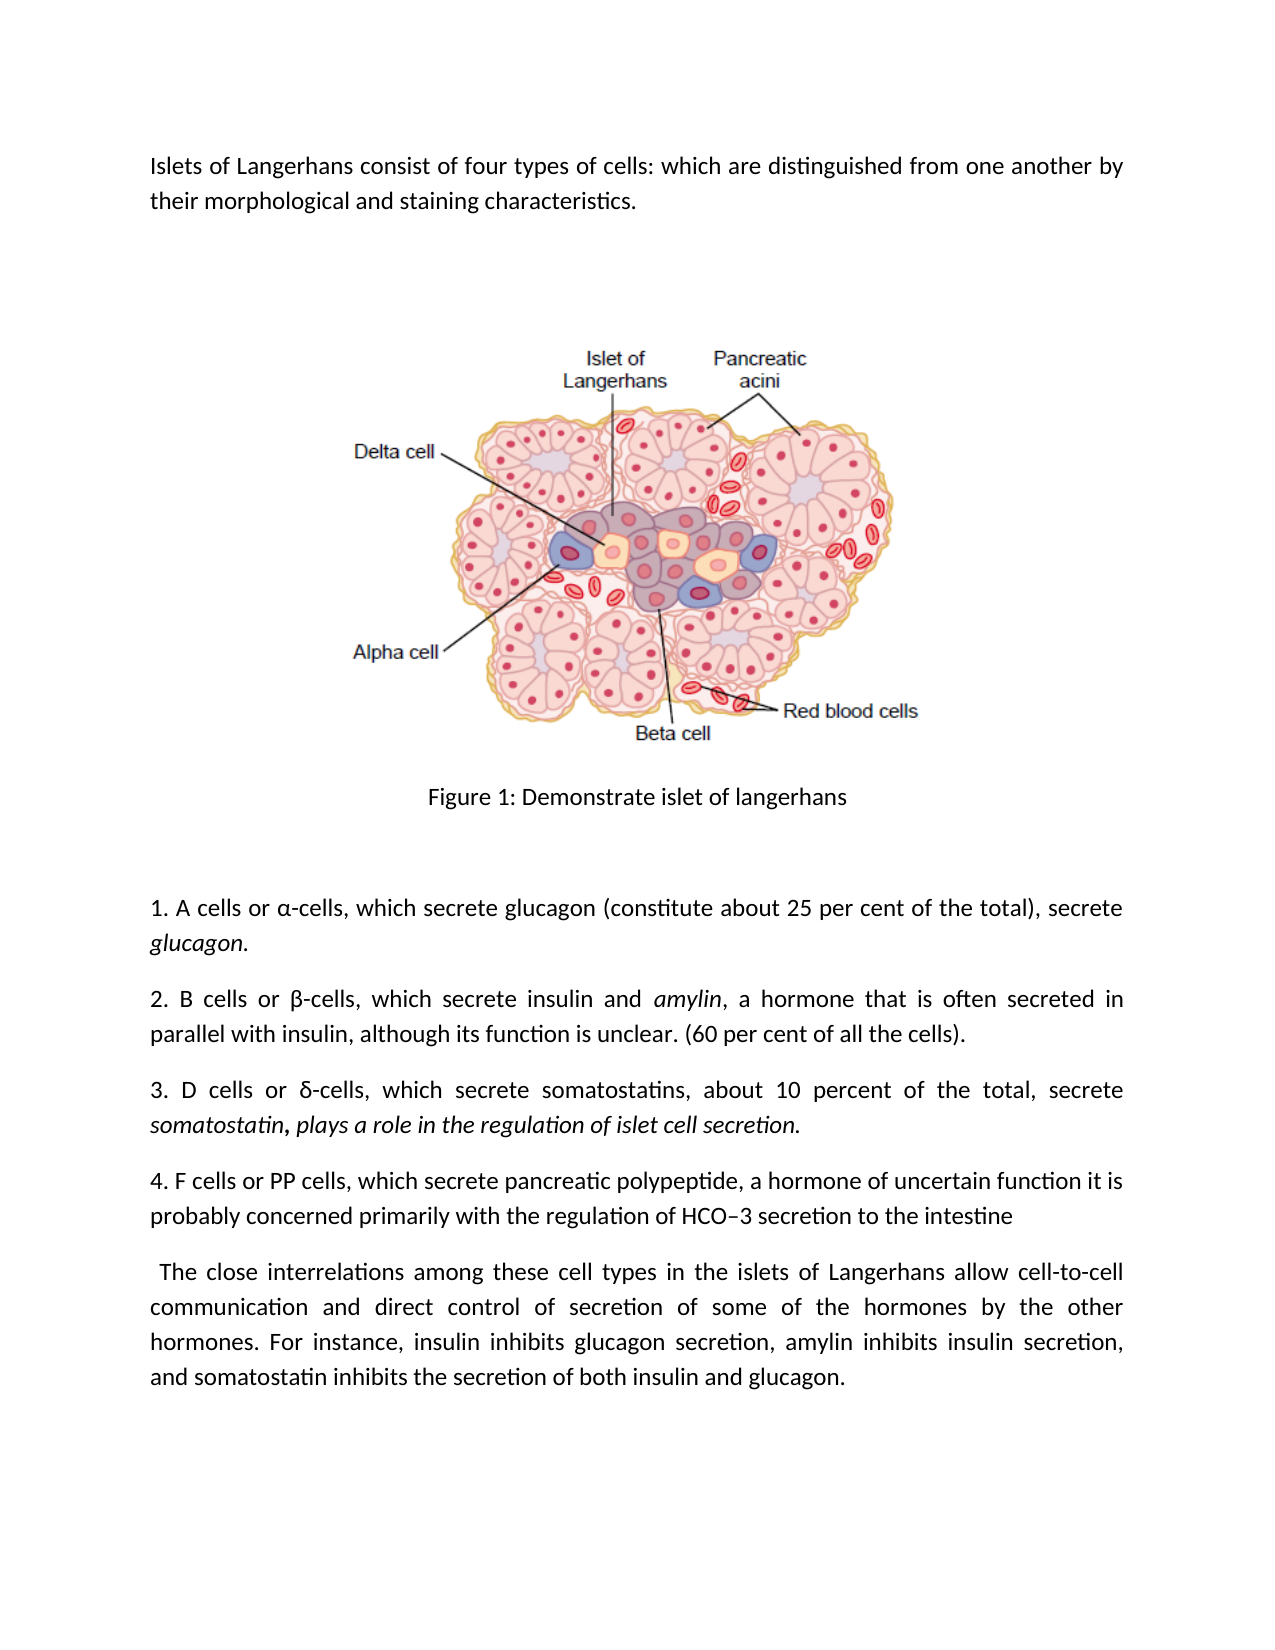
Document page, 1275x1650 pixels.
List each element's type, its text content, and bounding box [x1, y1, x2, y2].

text The close interrelations among these cell types in the islets of Langerhans allow cell-to-cell communication and direct control of secretion of some of the hormones by the other hormones. For instance, insulin inhibits glucagon secretion, amylin inhibits insulin secretion, and somatostatin inhibits the secretion of both insulin and glucagon. [150, 1256, 1125, 1391]
picture [330, 296, 945, 756]
text 4. F cells or PP cells, which secrete pancreatic polypeptide, a hormone of uncertain function it is probably concerned primarily with the regulation of HCO–3 secretion to the intestine [150, 1165, 1125, 1231]
text Figure 1: Demonstrate islet of langerhans [150, 781, 1125, 811]
text Islets of Langerhans consist of four types of cells: which are distinguished from one another by their morphological and staining characteristics. [150, 150, 1125, 216]
text 3. D cells or δ-cells, which secrete somatostatins, about 10 percent of the total, secrete somatostatin, plays a role in the regulation of islet cell secretion. [150, 1074, 1125, 1140]
text 2. B cells or β-cells, which secrete insulin and amylin, a hormone that is often secreted in parallel with insulin, although its function is unclear. (60 per cent of all the cells). [150, 983, 1125, 1049]
text 1. A cells or α-cells, which secrete glucagon (constitute about 25 per cent of the total), secrete glucagon. [150, 892, 1125, 958]
